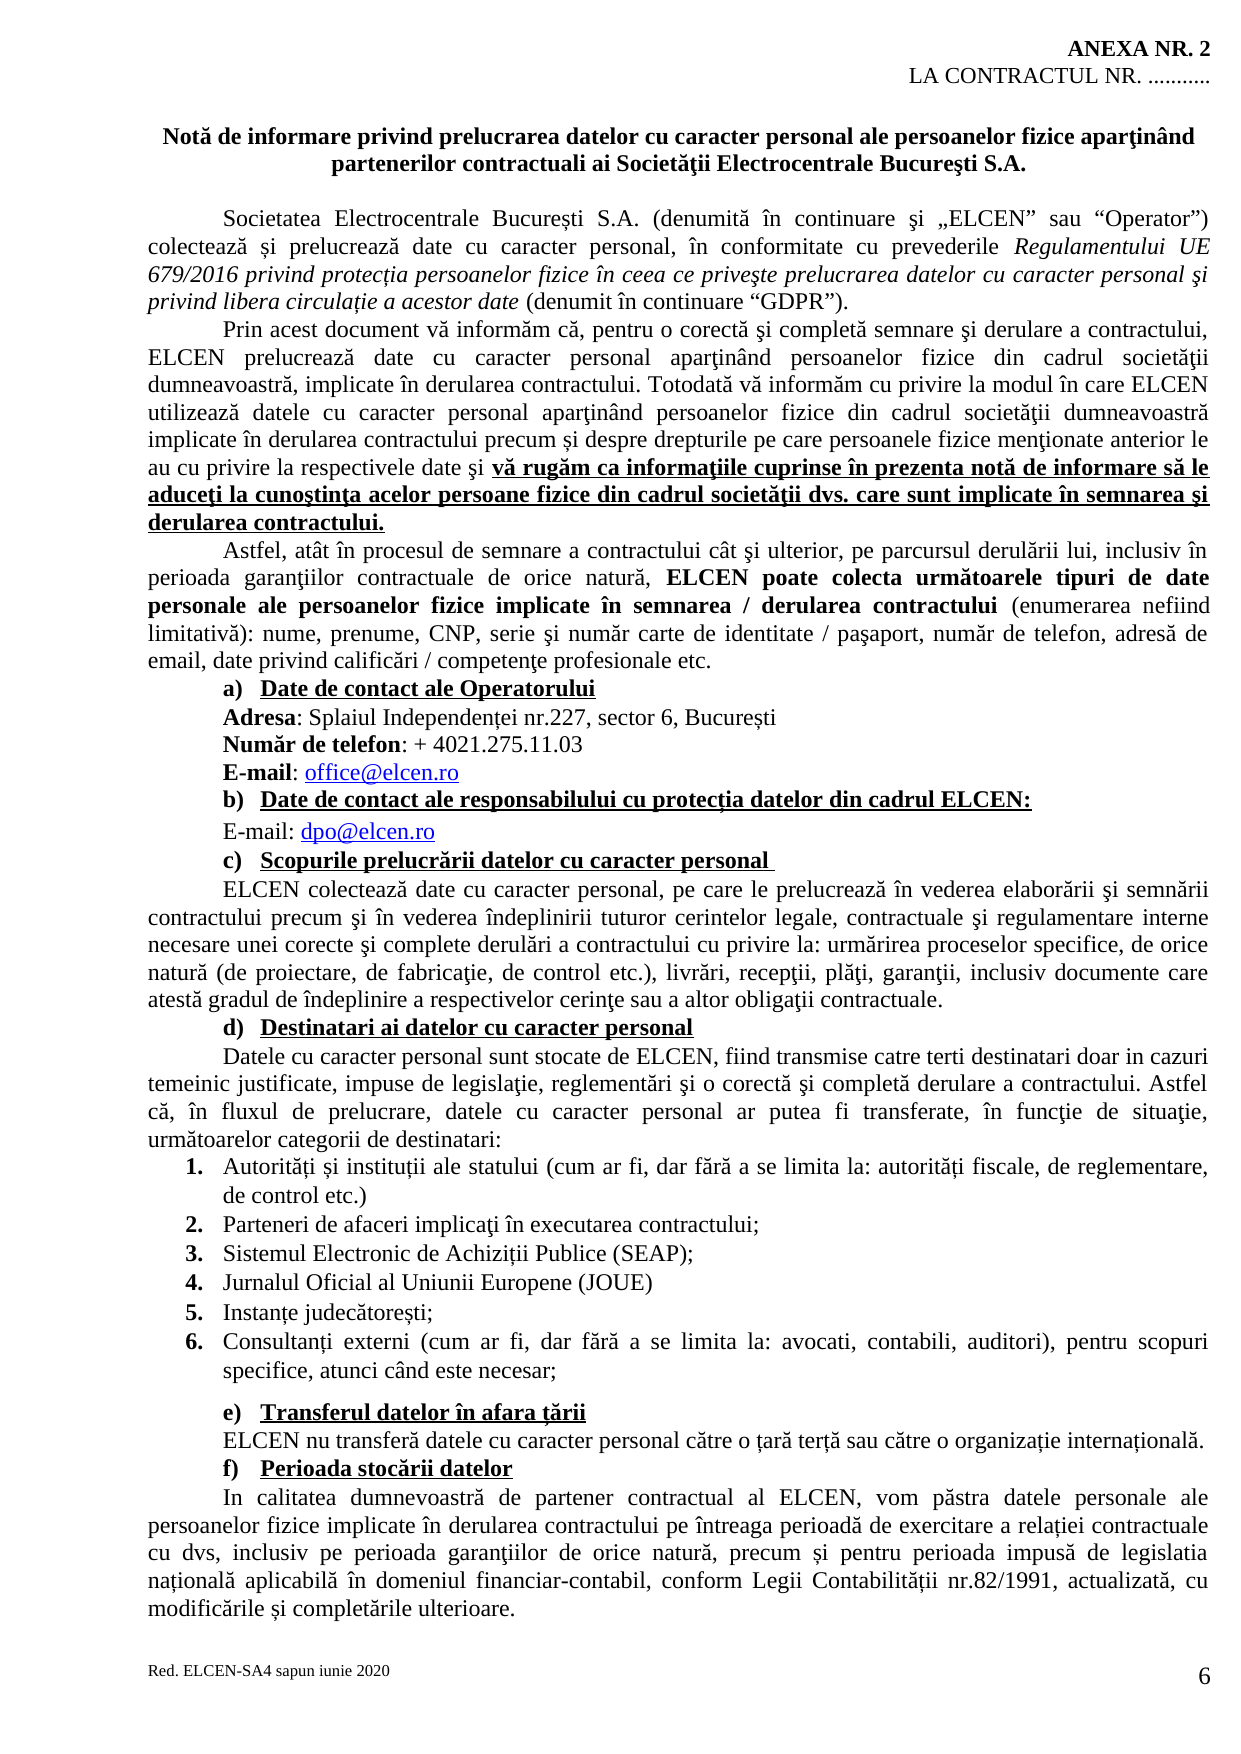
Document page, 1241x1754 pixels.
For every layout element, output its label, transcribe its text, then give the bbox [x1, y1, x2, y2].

text Notă de informare privind prelucrarea datelor cu caracter personal ale persoanelor fizice aparţinând partenerilor contractuali ai Societăţii Electrocentrale Bucureşti S.A. [148, 122, 1211, 177]
list Date de contact ale responsabilului cu protecția datelor din cadrul ELCEN: [223, 786, 1240, 813]
list Instanțe judecătorești; [185, 1297, 1211, 1325]
text Număr de telefon: + 4021.275.11.03 [148, 730, 1211, 758]
list Consultanți externi (cum ar fi, dar fără a se limita la: avocati, contabili, auditori), pentru scopuri specifice, atunci când este necesar; [185, 1327, 1211, 1383]
list Date de contact ale Operatorului [223, 674, 1211, 701]
list Scopurile prelucrării datelor cu caracter personal [223, 845, 1211, 873]
text E-mail: dpo@elcen.ro [148, 817, 1211, 845]
text Astfel, atât în procesul de semnare a contractului cât şi ulterior, pe parcursul derulării lui, inclusiv în perioada garanţiilor contractuale de orice natură, ELCEN poate colecta următoarele tipuri de date personale ale persoanelor fizice implicate în semnarea / derularea contractului (enumerarea nefiind limitativă): nume, prenume, CNP, serie şi număr carte de identitate / paşaport, număr de telefon, adresă de email, date privind calificări / competenţe profesionale etc. [148, 536, 1211, 674]
text In calitatea dumnevoastră de partener contractual al ELCEN, vom păstra datele personale ale persoanelor fizice implicate în derularea contractului pe întreaga perioadă de exercitare a relației contractuale cu dvs, inclusiv pe perioada garanţiilor de orice natură, precum și pentru perioada impusă de legislatia națională aplicabilă în domeniul financiar-contabil, conform Legii Contabilității nr.82/1991, actualizată, cu modificările și completările ulterioare. [148, 1483, 1211, 1621]
text anexa nr. 2 [148, 35, 1211, 62]
list Destinatari ai datelor cu caracter personal [223, 1013, 1211, 1041]
text LA CONTRACTUL NR. ........... [148, 62, 1211, 88]
text ELCEN colectează date cu caracter personal, pe care le prelucrează în vederea elaborării şi semnării contractului precum şi în vederea îndeplinirii tuturor cerintelor legale, contractuale şi regulamentare interne necesare unei corecte şi complete derulări a contractului cu privire la: urmărirea proceselor specifice, de orice natură (de proiectare, de fabricaţie, de control etc.), livrări, recepţii, plăţi, garanţii, inclusiv documente care atestă gradul de îndeplinire a respectivelor cerinţe sau a altor obligaţii contractuale. [148, 875, 1211, 1013]
text Datele cu caracter personal sunt stocate de ELCEN, fiind transmise catre terti destinatari doar in cazuri temeinic justificate, impuse de legislaţie, reglementări şi o corectă şi completă derulare a contractului. Astfel că, în fluxul de prelucrare, datele cu caracter personal ar putea fi transferate, în funcţie de situaţie, următoarelor categorii de destinatari: [148, 1042, 1211, 1152]
text Prin acest document vă informăm că, pentru o corectă şi completă semnare şi derulare a contractului, ELCEN prelucrează date cu caracter personal aparţinând persoanelor fizice din cadrul societăţii dumneavoastră, implicate în derularea contractului. Totodată vă informăm cu privire la modul în care ELCEN utilizează datele cu caracter personal aparţinând persoanelor fizice din cadrul societăţii dumneavoastră implicate în derularea contractului precum și despre drepturile pe care persoanele fizice menţionate anterior le au cu privire la respectivele date şi vă rugăm ca informaţiile cuprinse în prezenta notă de informare să le aduceţi la cunoştinţa acelor persoane fizice din cadrul societăţii dvs. care sunt implicate în semnarea şi derularea contractului. [148, 315, 1211, 536]
list Transferul datelor în afara țării [223, 1397, 1211, 1425]
list Jurnalul Oficial al Uniunii Europene (JOUE) [185, 1268, 1211, 1296]
text Adresa: Splaiul Independenței nr.227, sector 6, București [148, 703, 1211, 730]
list Perioada stocării datelor [223, 1454, 1211, 1482]
list Autorități și instituții ale statului (cum ar fi, dar fără a se limita la: autorități fiscale, de reglementare, de control etc.) [185, 1152, 1211, 1209]
list Sistemul Electronic de Achiziții Publice (SEAP); [185, 1239, 1211, 1267]
list Parteneri de afaceri implicaţi în executarea contractului; [185, 1210, 1211, 1238]
text ELCEN nu transferă datele cu caracter personal către o țară terță sau către o organizație internațională. [148, 1426, 1211, 1454]
text Societatea Electrocentrale București S.A. (denumită în continuare şi „ELCEN” sau “Operator”) colectează și prelucrează date cu caracter personal, în conformitate cu prevederile Regulamentului UE 679/2016 privind protecția persoanelor fizice în ceea ce priveşte prelucrarea datelor cu caracter personal şi privind libera circulație a acestor date (denumit în continuare “GDPR”). [148, 204, 1211, 315]
text E-mail: office@elcen.ro [148, 758, 1211, 786]
